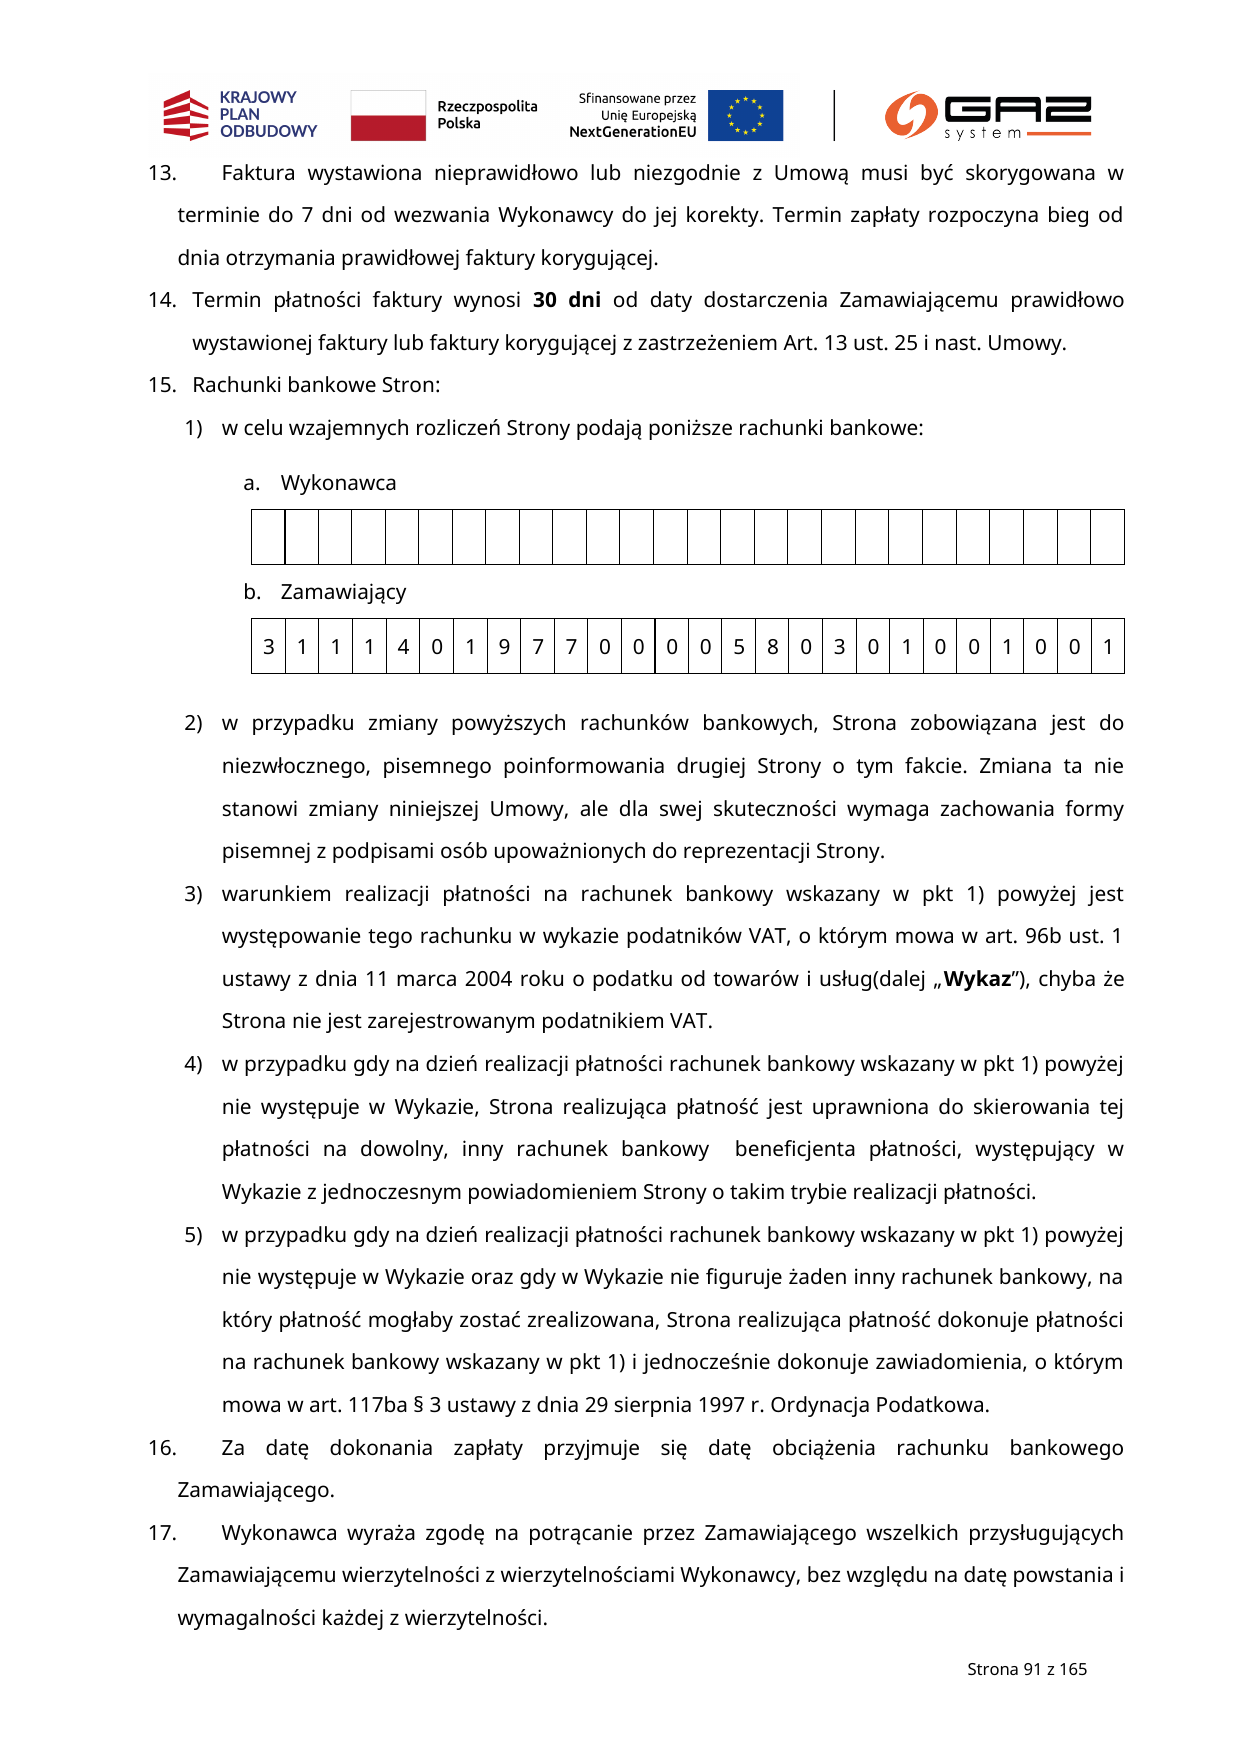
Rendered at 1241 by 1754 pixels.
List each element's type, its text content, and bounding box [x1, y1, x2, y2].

table_header 0 [420, 619, 453, 673]
list Wykonawca wyraża zgodę na potrącanie przez Zamawiającego wszelkich przysługujących Zamawiającemu wierzytelności z wierzytelnościami Wykonawcy, bez względu na datę powstania i wymagalności każdej z wierzytelności. [148, 1518, 1125, 1632]
table_header [721, 510, 754, 564]
table_header [386, 510, 418, 564]
table_header 1 [353, 619, 386, 673]
list Za datę dokonania zapłaty przyjmuje się datę obciążenia rachunku bankowego Zamawiającego. [148, 1433, 1125, 1504]
table_header [755, 510, 787, 564]
table_header [1024, 510, 1057, 564]
table_header [822, 510, 855, 564]
list Wykonawca [243, 468, 1125, 497]
table_header [620, 510, 653, 564]
table_header [520, 510, 552, 564]
table_header 7 [521, 619, 554, 673]
table_header 7 [555, 619, 587, 673]
table_header 0 [588, 619, 621, 673]
list Rachunki bankowe Stron: [148, 371, 1125, 399]
table_header 0 [924, 619, 956, 673]
table_header 1 [286, 619, 318, 673]
table_header 4 [387, 619, 419, 673]
table_header 1 [319, 619, 352, 673]
table_header [419, 510, 452, 564]
table_header 9 [488, 619, 520, 673]
list w przypadku zmiany powyższych rachunków bankowych, Strona zobowiązana jest do niezwłocznego, pisemnego poinformowania drugiej Strony o tym fakcie. Zmiana ta nie stanowi zmiany niniejszej Umowy, ale dla swej skuteczności wymaga zachowania formy pisemnej z podpisami osób upoważnionych do reprezentacji Strony. [184, 708, 1125, 865]
table_header 1 [991, 619, 1023, 673]
table_header [856, 510, 888, 564]
table_header [688, 510, 720, 564]
table_header 0 [957, 619, 990, 673]
table_header 1 [890, 619, 923, 673]
table_header 0 [1058, 619, 1091, 673]
list w przypadku gdy na dzień realizacji płatności rachunek bankowy wskazany w pkt 1) powyżej nie występuje w Wykazie, Strona realizująca płatność jest uprawniona do skierowania tej płatności na dowolny, inny rachunek bankowy beneficjenta płatności, występujący w Wykazie z jednoczesnym powiadomieniem Strony o takim trybie realizacji płatności. [184, 1049, 1125, 1206]
table_header 1 [1092, 619, 1124, 673]
table_header [923, 510, 956, 564]
table_header 8 [756, 619, 788, 673]
table_header [990, 510, 1023, 564]
list w przypadku gdy na dzień realizacji płatności rachunek bankowy wskazany w pkt 1) powyżej nie występuje w Wykazie oraz gdy w Wykazie nie figuruje żaden inny rachunek bankowy, na który płatność mogłaby zostać zrealizowana, Strona realizująca płatność dokonuje płatności na rachunek bankowy wskazany w pkt 1) i jednocześnie dokonuje zawiadomienia, o którym mowa w art. 117ba § 3 ustawy z dnia 29 sierpnia 1997 r. Ordynacja Podatkowa. [184, 1220, 1125, 1418]
table_header 3 [823, 619, 856, 673]
table_header [587, 510, 619, 564]
list Faktura wystawiona nieprawidłowo lub niezgodnie z Umową musi być skorygowana w terminie do 7 dni od wezwania Wykonawcy do jej korekty. Termin zapłaty rozpoczyna bieg od dnia otrzymania prawidłowej faktury korygującej. [148, 158, 1125, 271]
table_header 0 [689, 619, 721, 673]
table_header [553, 510, 586, 564]
table_header 0 [789, 619, 822, 673]
table_header [654, 510, 687, 564]
list Zamawiający [243, 577, 1125, 606]
table_header [1091, 510, 1124, 564]
table_header [957, 510, 989, 564]
table_header 0 [656, 619, 688, 673]
list Termin płatności faktury wynosi 30 dni od daty dostarczenia Zamawiającemu prawidłowo wystawionej faktury lub faktury korygującej z zastrzeżeniem Art. 13 ust. 25 i nast. Umowy. [148, 285, 1125, 356]
table_header [252, 510, 284, 564]
list w celu wzajemnych rozliczeń Strony podają poniższe rachunki bankowe: [184, 413, 1125, 442]
table_header [788, 510, 821, 564]
table_header [453, 510, 485, 564]
table_header 3 [252, 619, 285, 673]
table_header 0 [857, 619, 889, 673]
list warunkiem realizacji płatności na rachunek bankowy wskazany w pkt 1) powyżej jest występowanie tego rachunku w wykazie podatników VAT, o którym mowa w art. 96b ust. 1 ustawy z dnia 11 marca 2004 roku o podatku od towarów i usług(dalej „Wykaz”), chyba że Strona nie jest zarejestrowanym podatnikiem VAT. [184, 879, 1125, 1035]
table_header 5 [722, 619, 755, 673]
table_header [1058, 510, 1090, 564]
table_header [319, 510, 351, 564]
picture [147, 73, 1108, 158]
table_header 0 [622, 619, 654, 673]
table_header [889, 510, 922, 564]
table_header 0 [1024, 619, 1057, 673]
table_header [286, 510, 318, 564]
table_header [352, 510, 385, 564]
table_header [486, 510, 519, 564]
table_header 1 [454, 619, 487, 673]
